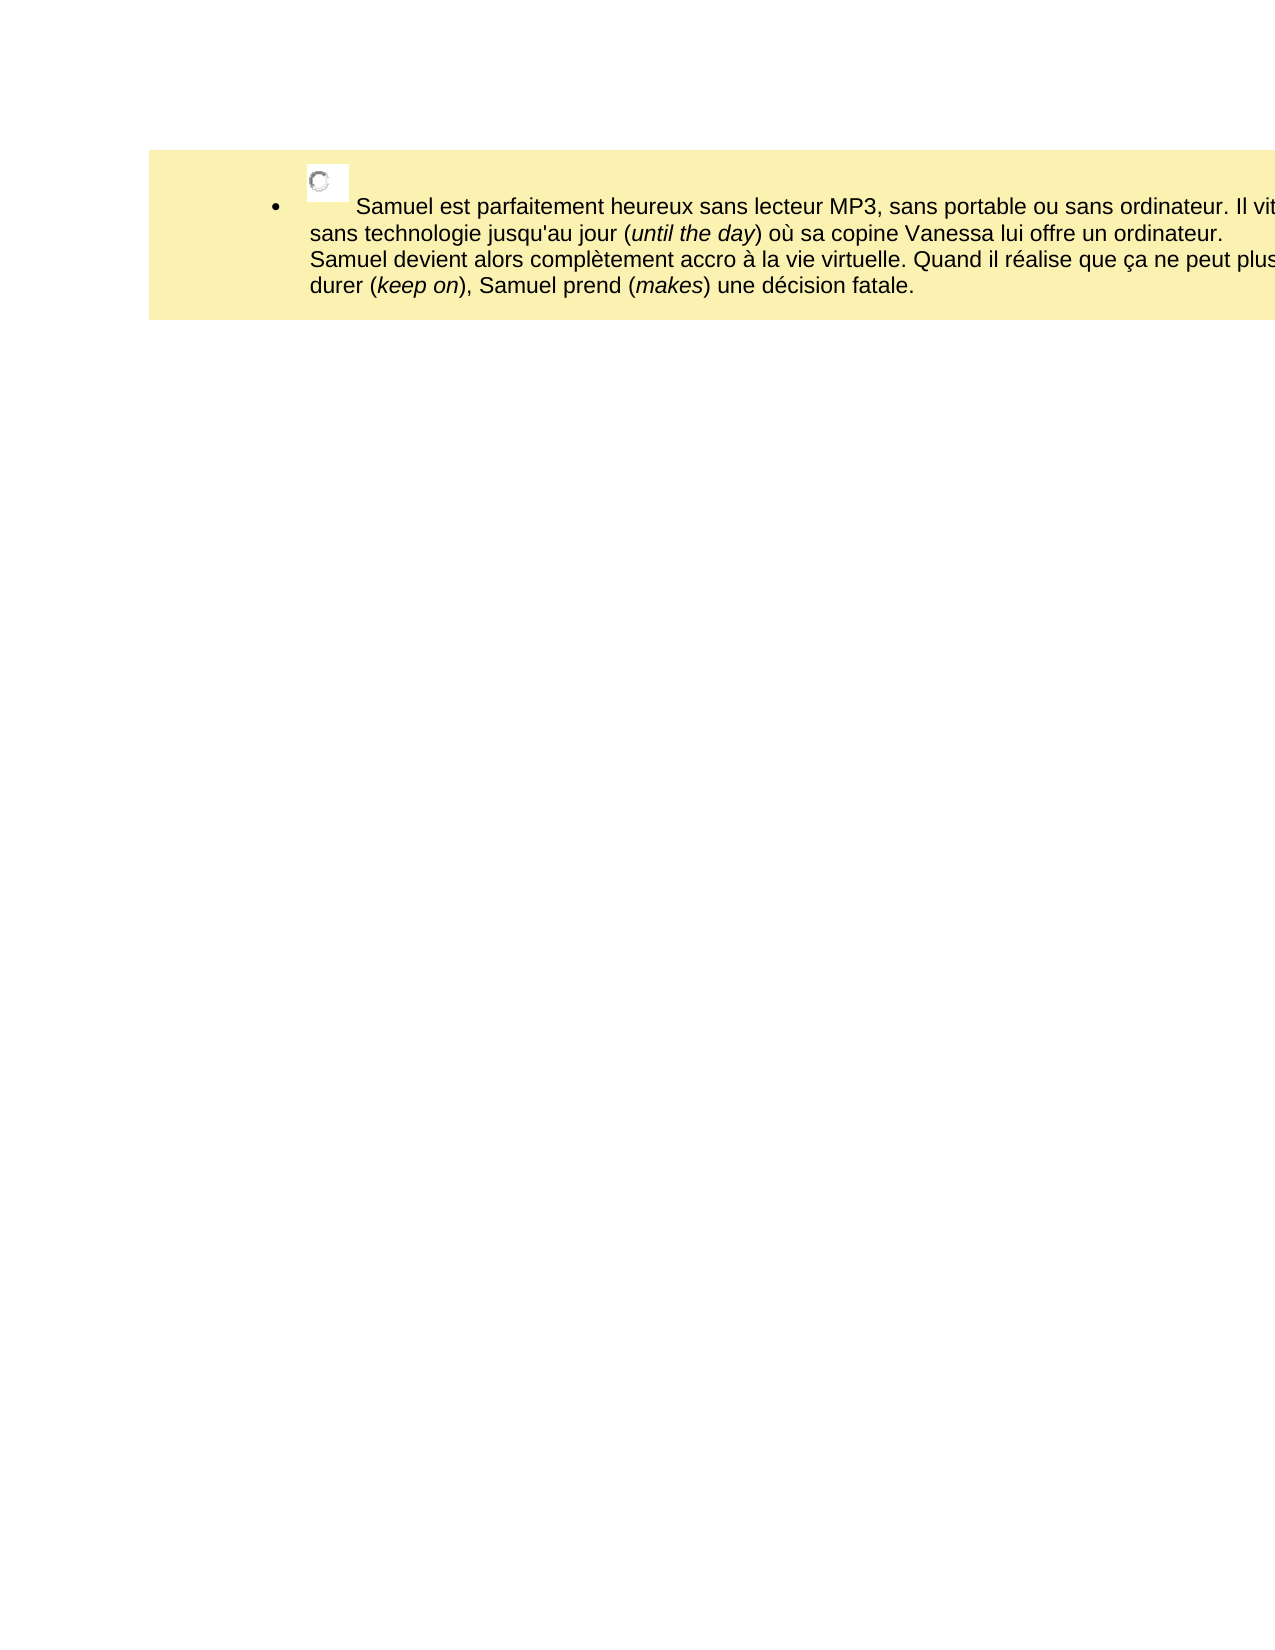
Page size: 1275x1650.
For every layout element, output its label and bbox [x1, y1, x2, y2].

table_header [149, 150, 1275, 320]
